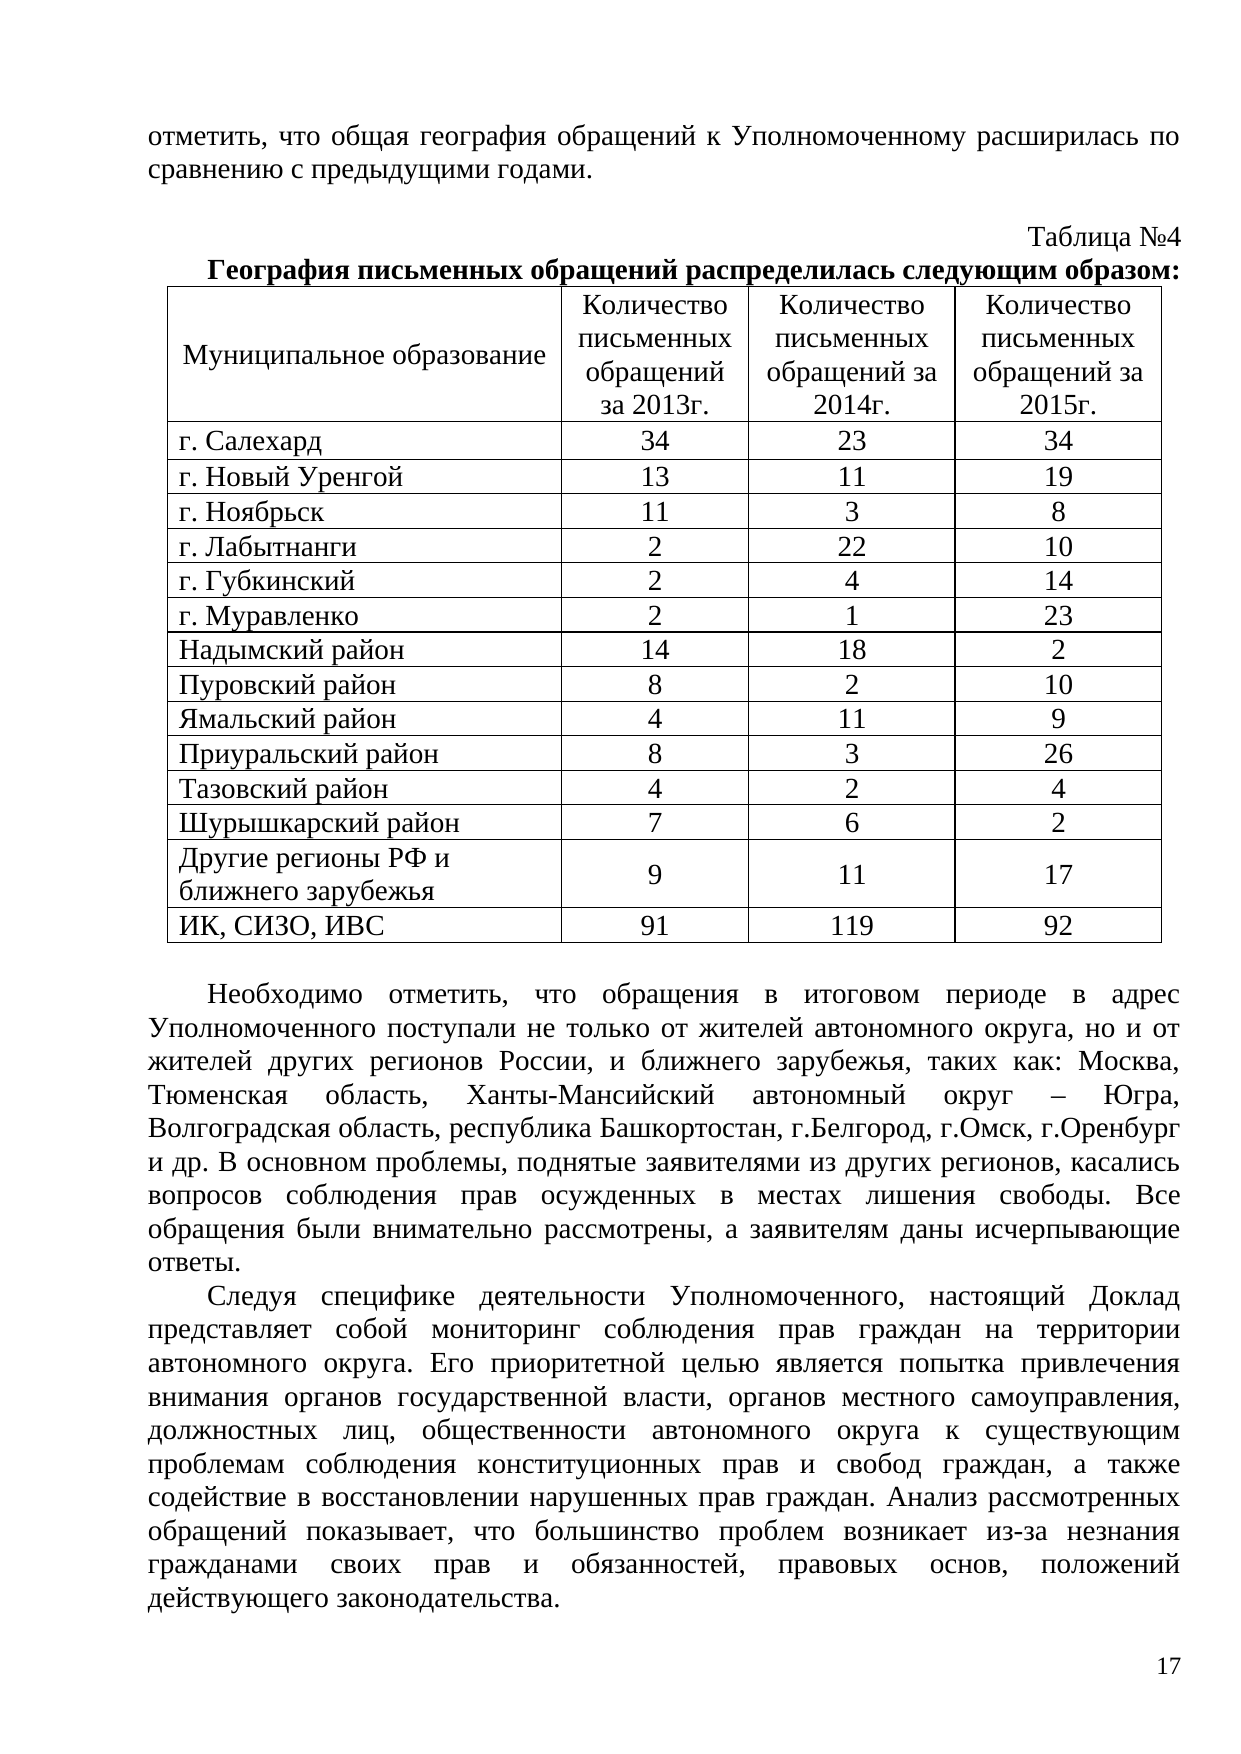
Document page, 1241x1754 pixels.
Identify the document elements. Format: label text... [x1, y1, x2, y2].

table_cell 11 [749, 702, 954, 735]
text Следуя специфике деятельности Уполномоченного, настоящий Доклад представляет собой мониторинг соблюдения прав граждан на территории автономного округа. Его приоритетной целью является попытка привлечения внимания органов государственной власти, органов местного самоуправления, должностных лиц, общественности автономного округа к существующим проблемам соблюдения конституционных прав и свобод граждан, а также содействие в восстановлении нарушенных прав граждан. Анализ рассмотренных обращений показывает, что большинство проблем возникает из-за незнания гражданами своих прав и обязанностей, правовых основ, положений действующего законодательства. [148, 1278, 1181, 1613]
table_cell 10 [956, 529, 1161, 562]
table_cell 8 [562, 667, 748, 701]
table_cell 10 [956, 667, 1161, 701]
text Необходимо отметить, что обращения в итоговом периоде в адрес Уполномоченного поступали не только от жителей автономного округа, но и от жителей других регионов России, и ближнего зарубежья, таких как: Москва, Тюменская область, Ханты-Мансийский автономный округ – Югра, Волгоградская область, республика Башкортостан, г.Белгород, г.Омск, г.Оренбург и др. В основном проблемы, поднятые заявителями из других регионов, касались вопросов соблюдения прав осужденных в местах лишения свободы. Все обращения были внимательно рассмотрены, а заявителям даны исчерпывающие ответы. [148, 976, 1181, 1278]
table_cell Надымский район [168, 633, 561, 666]
table_cell 2 [956, 805, 1161, 839]
table_header Количество письменных обращений за 2015г. [956, 287, 1161, 421]
table_cell 4 [562, 702, 748, 735]
table_cell 2 [749, 771, 954, 804]
table_cell 2 [562, 529, 748, 562]
table_cell 119 [749, 908, 954, 942]
table_cell 3 [749, 494, 954, 528]
table_cell 2 [956, 633, 1161, 666]
table_cell 4 [749, 563, 954, 597]
table_cell 11 [562, 494, 748, 528]
table_cell 11 [749, 460, 954, 493]
table_cell г. Губкинский [168, 563, 561, 597]
table_cell Тазовский район [168, 771, 561, 804]
table_cell г. Лабытнанги [168, 529, 561, 562]
table_cell 14 [956, 563, 1161, 597]
table_cell 2 [562, 563, 748, 597]
table_cell г. Салехард [168, 422, 561, 458]
table_cell 18 [749, 633, 954, 666]
table_cell Приуральский район [168, 736, 561, 770]
table_cell 4 [562, 771, 748, 804]
table_cell 91 [562, 908, 748, 942]
table_cell 2 [749, 667, 954, 701]
table_cell Шурышкарский район [168, 805, 561, 839]
table_cell Пуровский район [168, 667, 561, 701]
table_cell 17 [956, 840, 1161, 907]
table_cell 34 [956, 422, 1161, 458]
table_cell 13 [562, 460, 748, 493]
table_cell 34 [562, 422, 748, 458]
table_cell 23 [956, 598, 1161, 631]
text География письменных обращений распределилась следующим образом: [148, 252, 1181, 286]
table_cell 11 [749, 840, 954, 907]
table_cell 8 [562, 736, 748, 770]
table_cell Другие регионы РФ и ближнего зарубежья [168, 840, 561, 907]
table_header Муниципальное образование [168, 287, 561, 421]
table_cell 2 [562, 598, 748, 631]
table_cell ИК, СИЗО, ИВС [168, 908, 561, 942]
table_cell г. Муравленко [168, 598, 561, 631]
table_cell 7 [562, 805, 748, 839]
table_header Количество письменных обращений за 2014г. [749, 287, 954, 421]
table_cell 9 [956, 702, 1161, 735]
text Таблица №4 [148, 219, 1181, 252]
table_cell 4 [956, 771, 1161, 804]
table_cell 1 [749, 598, 954, 631]
table_cell г. Новый Уренгой [168, 460, 561, 493]
table_cell 14 [562, 633, 748, 666]
table_cell 23 [749, 422, 954, 458]
table_cell 8 [956, 494, 1161, 528]
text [148, 118, 1181, 185]
table_cell 9 [562, 840, 748, 907]
table_cell 6 [749, 805, 954, 839]
table_cell 3 [749, 736, 954, 770]
table_cell 92 [956, 908, 1161, 942]
table_header Количество письменных обращений за 2013г. [562, 287, 748, 421]
table_cell 26 [956, 736, 1161, 770]
table_cell г. Ноябрьск [168, 494, 561, 528]
table_cell Ямальский район [168, 702, 561, 735]
table_cell 19 [956, 460, 1161, 493]
table_cell 22 [749, 529, 954, 562]
